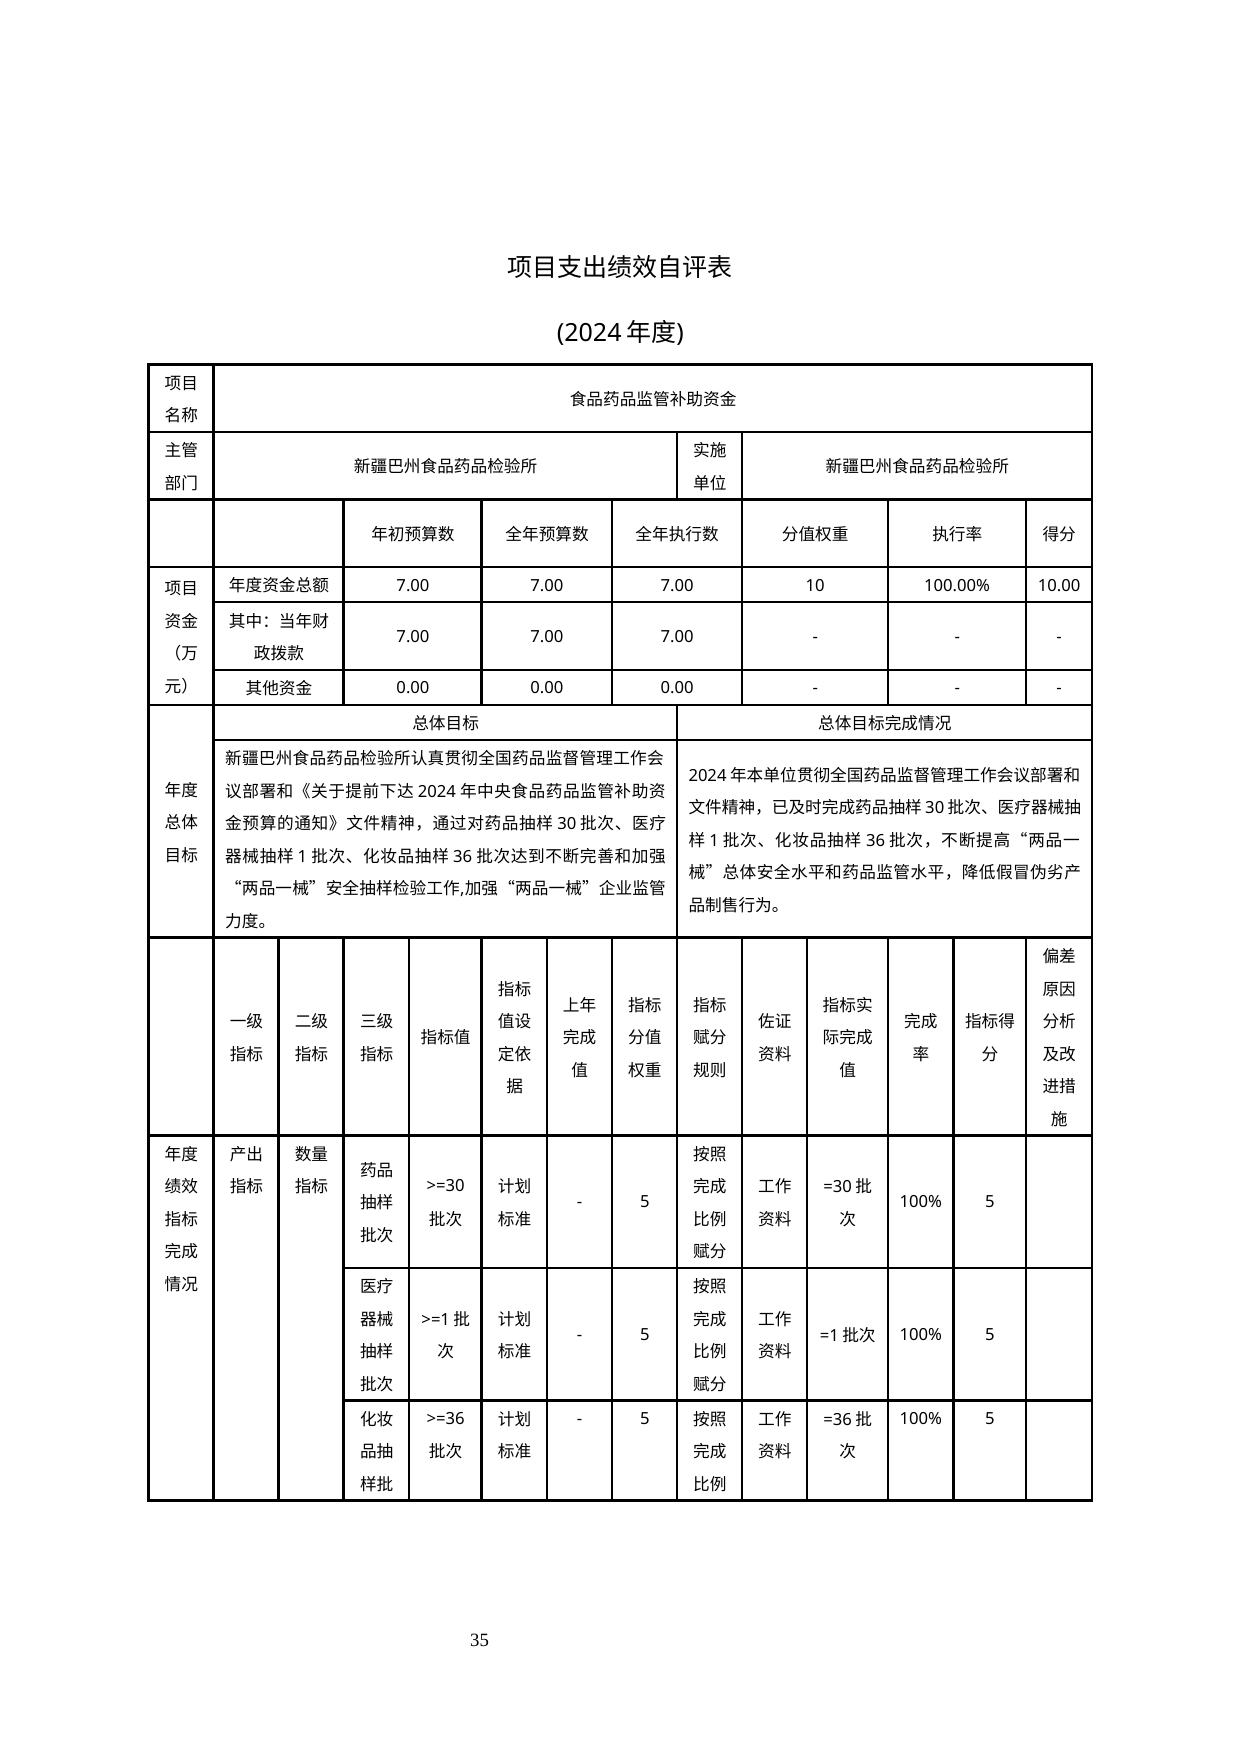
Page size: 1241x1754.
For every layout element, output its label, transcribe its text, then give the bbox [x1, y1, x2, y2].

table_cell 得分 [1027, 501, 1091, 566]
table_cell 按照完成比例赋分 [678, 1137, 741, 1266]
table_cell 100% [889, 1137, 952, 1266]
table_cell 偏差原因分析及改进措施 [1027, 939, 1091, 1134]
table_cell 总体目标 [215, 706, 676, 739]
table_cell 产出指标 [215, 1137, 277, 1499]
table_cell 5 [613, 1137, 676, 1266]
table_cell 年度资金总额 [215, 568, 342, 601]
table_cell 7.00 [613, 568, 741, 601]
table_cell [1027, 1269, 1091, 1399]
table_cell 分值权重 [743, 501, 887, 566]
table_cell 年初预算数 [345, 501, 480, 566]
table_cell 2024年本单位贯彻全国药品监督管理工作会议部署和文件精神，已及时完成药品抽样30批次、医疗器械抽样1批次、化妆品抽样36批次，不断提高“两品一械”总体安全水平和药品监管水平，降低假冒伪劣产品制售行为。 [678, 741, 1091, 936]
table_cell 完成率 [889, 939, 952, 1134]
table_cell 指标赋分规则 [678, 939, 741, 1134]
table_cell =36批次 [808, 1402, 887, 1499]
table_cell - [743, 671, 887, 703]
table_cell 7.00 [483, 568, 611, 601]
table_cell 5 [955, 1269, 1025, 1399]
table_cell 一级指标 [215, 939, 277, 1134]
table_cell 项目资金 （万元） [150, 568, 212, 703]
table_cell 7.00 [613, 603, 741, 668]
table_cell =1批次 [808, 1269, 887, 1399]
table_cell 5 [955, 1402, 1025, 1499]
table_cell 三级指标 [345, 939, 408, 1134]
table_cell 总体目标完成情况 [678, 706, 1091, 739]
table_cell 7.00 [345, 603, 480, 668]
table_cell 年度总体目标 [150, 706, 212, 936]
table_cell [150, 501, 212, 566]
table_cell 指标值设定依据 [483, 939, 546, 1134]
table_cell 全年预算数 [483, 501, 611, 566]
table_cell - [548, 1402, 611, 1499]
table_cell 0.00 [345, 671, 480, 703]
table_cell 0.00 [483, 671, 611, 703]
table_cell - [1027, 603, 1091, 668]
table_cell 10 [743, 568, 887, 601]
table_cell 数量指标 [280, 1137, 342, 1499]
table_cell 新疆巴州食品药品检验所 [215, 433, 676, 498]
table_cell 5 [955, 1137, 1025, 1266]
table_cell 项目名称 [150, 366, 212, 431]
table_cell 指标分值权重 [613, 939, 676, 1134]
table_cell - [548, 1269, 611, 1399]
table_cell - [889, 603, 1025, 668]
table_cell 医疗器械抽样批次 [345, 1269, 408, 1399]
table_cell - [548, 1137, 611, 1266]
table_cell 计划标准 [483, 1269, 546, 1399]
table_cell 工作资料 [743, 1137, 806, 1266]
table_cell [150, 939, 212, 1134]
table_cell [1027, 1137, 1091, 1266]
table_cell 计划标准 [483, 1402, 546, 1499]
table_cell [215, 501, 342, 566]
table_cell 按照完成比例赋分 [678, 1269, 741, 1399]
table_cell 5 [613, 1269, 676, 1399]
table_cell 上年完成值 [548, 939, 611, 1134]
table_cell >=36批次 [410, 1402, 480, 1499]
table_cell 指标值 [410, 939, 480, 1134]
table_cell 5 [613, 1402, 676, 1499]
table_cell =30批次 [808, 1137, 887, 1266]
table_cell - [743, 603, 887, 668]
table_cell 年度绩效指标完成情况 [150, 1137, 212, 1499]
table_cell 指标得分 [955, 939, 1025, 1134]
table_cell 新疆巴州食品药品检验所认真贯彻全国药品监督管理工作会议部署和《关于提前下达2024年中央食品药品监管补助资金预算的通知》文件精神，通过对药品抽样30批次、医疗器械抽样1批次、化妆品抽样36批次达到不断完善和加强“两品一械”安全抽样检验工作,加强“两品一械”企业监管力度。 [215, 741, 676, 936]
table_cell 执行率 [889, 501, 1025, 566]
table_cell 新疆巴州食品药品检验所 [743, 433, 1091, 498]
table_cell 食品药品监管补助资金 [215, 366, 1091, 431]
table_cell 100% [889, 1402, 952, 1499]
table_cell 佐证资料 [743, 939, 806, 1134]
table_cell 7.00 [483, 603, 611, 668]
table_cell 100.00% [889, 568, 1025, 601]
table_cell (2024年度) [148, 298, 1092, 363]
table_cell 化妆品抽样批次 [345, 1402, 408, 1499]
table_cell - [889, 671, 1025, 703]
table_cell 二级指标 [280, 939, 342, 1134]
table_cell 计划标准 [483, 1137, 546, 1266]
table_cell 0.00 [613, 671, 741, 703]
table_cell [1027, 1402, 1091, 1499]
table_cell 实施单位 [678, 433, 741, 498]
table_cell - [1027, 671, 1091, 703]
table_cell 工作资料 [743, 1269, 806, 1399]
table_cell 其中：当年财政拨款 [215, 603, 342, 668]
table_header 项目支出绩效自评表 [148, 233, 1092, 298]
table_cell >=1批次 [410, 1269, 480, 1399]
table_cell 按照完成比例赋分 [678, 1402, 741, 1499]
table_cell 主管部门 [150, 433, 212, 498]
table_cell 100% [889, 1269, 952, 1399]
table_cell 药品抽样批次 [345, 1137, 408, 1266]
table_cell 10.00 [1027, 568, 1091, 601]
table_cell >=30批次 [410, 1137, 480, 1266]
table_cell 指标实际完成值 [808, 939, 887, 1134]
table_cell 其他资金 [215, 671, 342, 703]
table_cell 7.00 [345, 568, 480, 601]
table_cell 全年执行数 [613, 501, 741, 566]
table_cell 工作资料 [743, 1402, 806, 1499]
